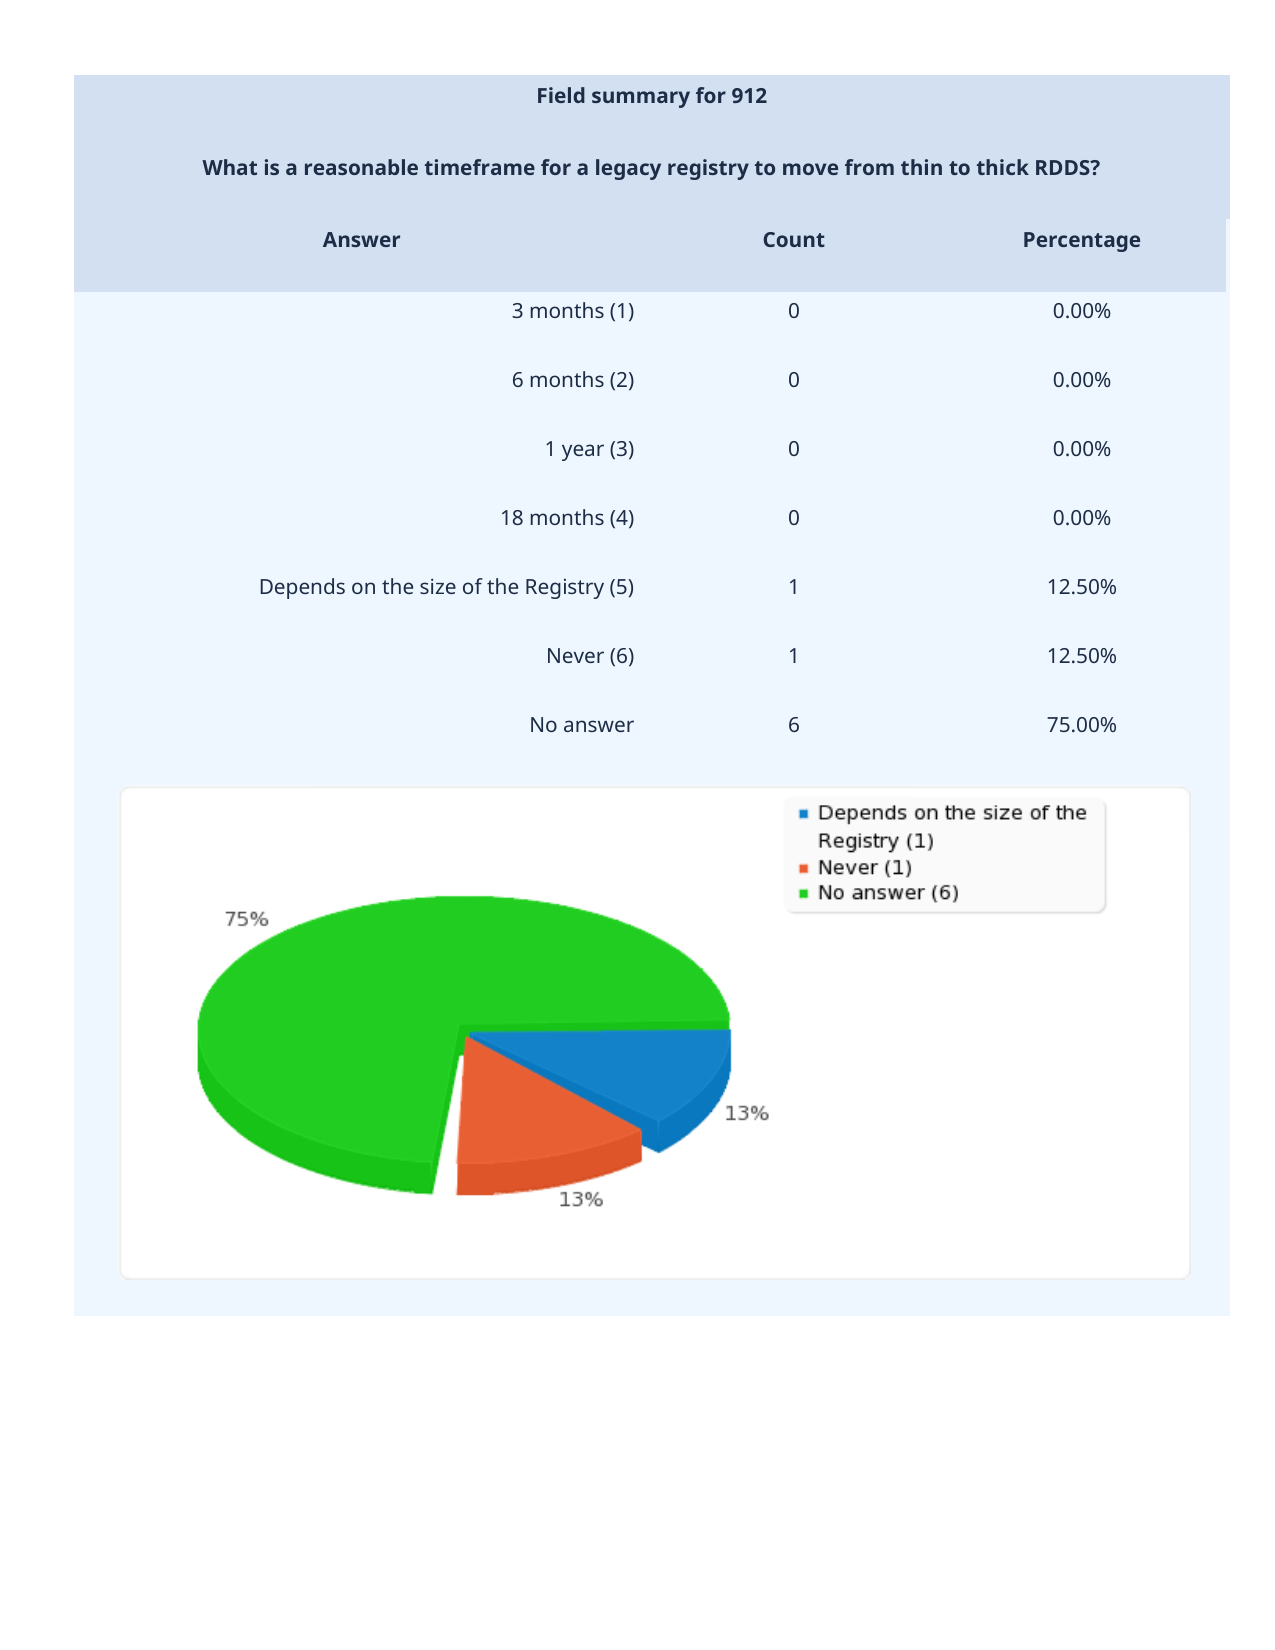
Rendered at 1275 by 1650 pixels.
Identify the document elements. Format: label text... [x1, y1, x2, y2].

table_cell Percentage [938, 219, 1226, 292]
table_cell 3 months (1) [74, 292, 650, 361]
table_cell [1226, 430, 1230, 499]
table_cell 0.00% [938, 430, 1226, 499]
table_cell [1226, 499, 1230, 568]
table_cell 0.00% [938, 499, 1226, 568]
table_cell 0.00% [938, 292, 1226, 361]
table_cell 0.00% [938, 361, 1226, 430]
table_cell 6 months (2) [74, 361, 650, 430]
table_cell [1226, 568, 1230, 637]
table_cell 0 [650, 292, 938, 361]
table_cell No answer [74, 706, 650, 775]
table_cell 18 months (4) [74, 499, 650, 568]
table_cell 1 year (3) [74, 430, 650, 499]
table_cell Answer [74, 219, 650, 292]
table_cell 75.00% [938, 706, 1226, 775]
table_cell [1226, 361, 1230, 430]
table_cell 12.50% [938, 568, 1226, 637]
table_cell 1 [650, 568, 938, 637]
table_cell 1 [650, 637, 938, 706]
picture [112, 779, 1191, 1280]
table_cell Count [650, 219, 938, 292]
table_cell 0 [650, 361, 938, 430]
table_cell [1226, 292, 1230, 361]
table_cell [1226, 219, 1230, 292]
table_cell [1226, 706, 1230, 775]
table_cell [74, 775, 1230, 1316]
table_cell What is a reasonable timeframe for a legacy registry to move from thin to thick RDDS? [74, 147, 1230, 219]
table_cell [1226, 637, 1230, 706]
table_cell 0 [650, 499, 938, 568]
table_cell Depends on the size of the Registry (5) [74, 568, 650, 637]
table_cell 0 [650, 430, 938, 499]
table_header Field summary for 912 [74, 75, 1230, 147]
table_cell 12.50% [938, 637, 1226, 706]
table_cell Never (6) [74, 637, 650, 706]
table_cell 6 [650, 706, 938, 775]
